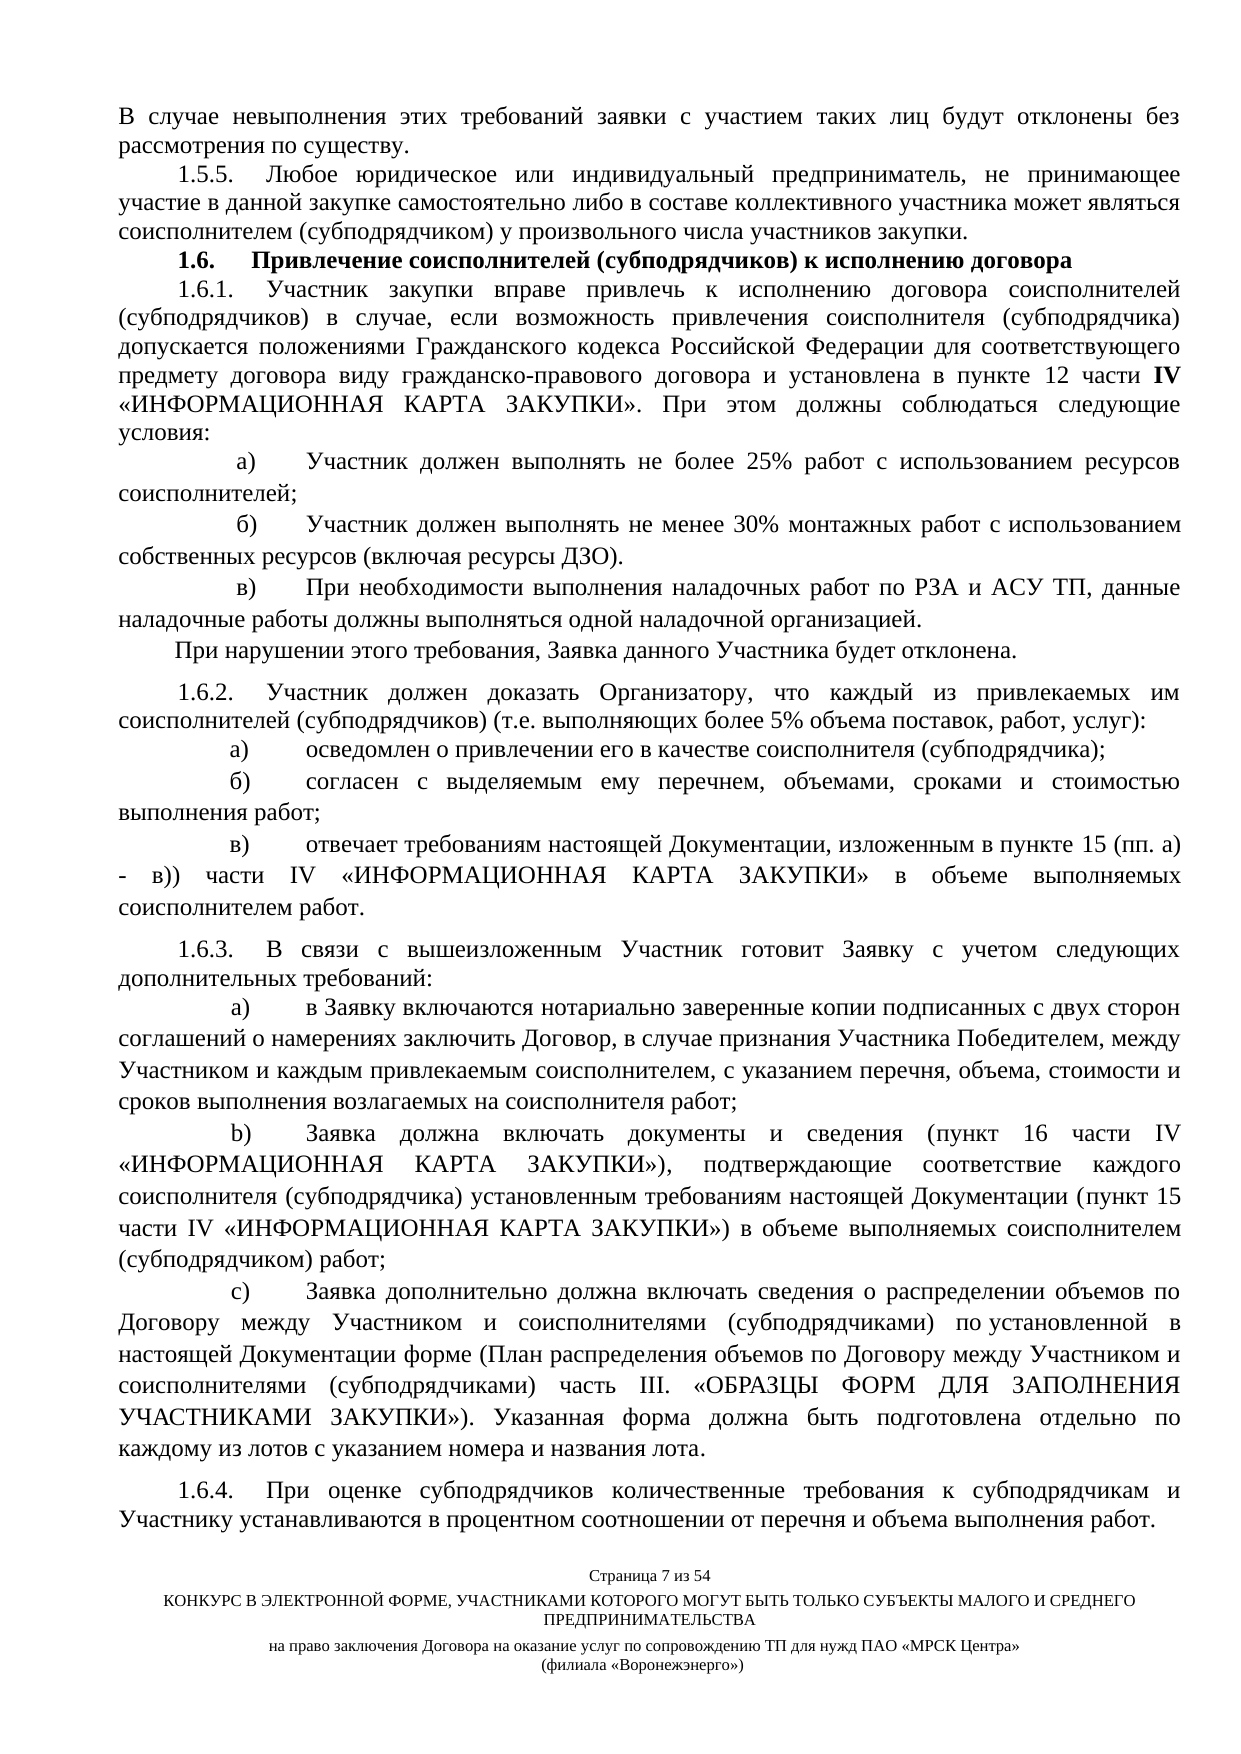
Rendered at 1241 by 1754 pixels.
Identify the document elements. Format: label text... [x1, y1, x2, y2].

subtitle Участник закупки вправе привлечь к исполнению договора соисполнителей (субподрядчиков) в случае, если возможность привлечения соисполнителя (субподрядчика) допускается положениями Гражданского кодекса Российской Федерации для соответствующего предмету договора виду гражданско-правового договора и установлена в пункте 12 части IV «ИНФОРМАЦИОННАЯ КАРТА ЗАКУПКИ». При этом должны соблюдаться следующие условия: [118, 274, 1181, 446]
list Заявка должна включать документы и сведения (пункт 16 части IV «ИНФОРМАЦИОННАЯ КАРТА ЗАКУПКИ»), подтверждающие соответствие каждого соисполнителя (субподрядчика) установленным требованиям настоящей Документации (пункт 15 части IV «ИНФОРМАЦИОННАЯ КАРТА ЗАКУПКИ») в объеме выполняемых соисполнителем (субподрядчиком) работ; [118, 1118, 1181, 1273]
list в Заявку включаются нотариально заверенные копии подписанных с двух сторон соглашений о намерениях заключить Договор, в случае признания Участника Победителем, между Участником и каждым привлекаемым соисполнителем, с указанием перечня, объема, стоимости и сроков выполнения возлагаемых на соисполнителя работ; [118, 992, 1181, 1115]
list Участник должен выполнять не менее 30% монтажных работ c использованием собственных ресурсов (включая ресурсы ДЗО). [118, 509, 1181, 570]
list Заявка дополнительно должна включать сведения о распределении объемов по Договору между Участником и соисполнителями (субподрядчиками) по установленной в настоящей Документации форме (План распределения объемов по Договору между Участником и соисполнителями (субподрядчиками) часть III. «ОБРАЗЦЫ ФОРМ ДЛЯ ЗАПОЛНЕНИЯ УЧАСТНИКАМИ ЗАКУПКИ»). Указанная форма должна быть подготовлена отдельно по каждому из лотов с указанием номера и названия лота. [118, 1276, 1181, 1462]
list отвечает требованиям настоящей Документации, изложенным в пункте 15 (пп. а) - в)) части IV «ИНФОРМАЦИОННАЯ КАРТА ЗАКУПКИ» в объеме выполняемых соисполнителем работ. [118, 829, 1181, 921]
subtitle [118, 101, 1181, 159]
subtitle В связи с вышеизложенным Участник готовит Заявку с учетом следующих дополнительных требований: [118, 934, 1181, 992]
subtitle Участник должен доказать Организатору, что каждый из привлекаемых им соисполнителей (субподрядчиков) (т.е. выполняющих более 5% объема поставок, работ, услуг): [118, 677, 1181, 734]
text При нарушении этого требования, Заявка данного Участника будет отклонена. [174, 636, 1181, 664]
list осведомлен о привлечении его в качестве соисполнителя (субподрядчика); [118, 734, 1181, 763]
subtitle Любое юридическое или индивидуальный предприниматель, не принимающее участие в данной закупке самостоятельно либо в составе коллективного участника может являться соисполнителем (субподрядчиком) у произвольного числа участников закупки. [118, 159, 1181, 245]
subtitle При оценке субподрядчиков количественные требования к субподрядчикам и Участнику устанавливаются в процентном соотношении от перечня и объема выполнения работ. [118, 1476, 1181, 1533]
subtitle Привлечение соисполнителей (субподрядчиков) к исполнению договора [118, 245, 1181, 274]
list согласен с выделяемым ему перечнем, объемами, сроками и стоимостью выполнения работ; [118, 766, 1181, 826]
list При необходимости выполнения наладочных работ по РЗА и АСУ ТП, данные наладочные работы должны выполняться одной наладочной организацией. [118, 572, 1181, 633]
list Участник должен выполнять не более 25% работ c использованием ресурсов соисполнителей; [118, 446, 1181, 507]
